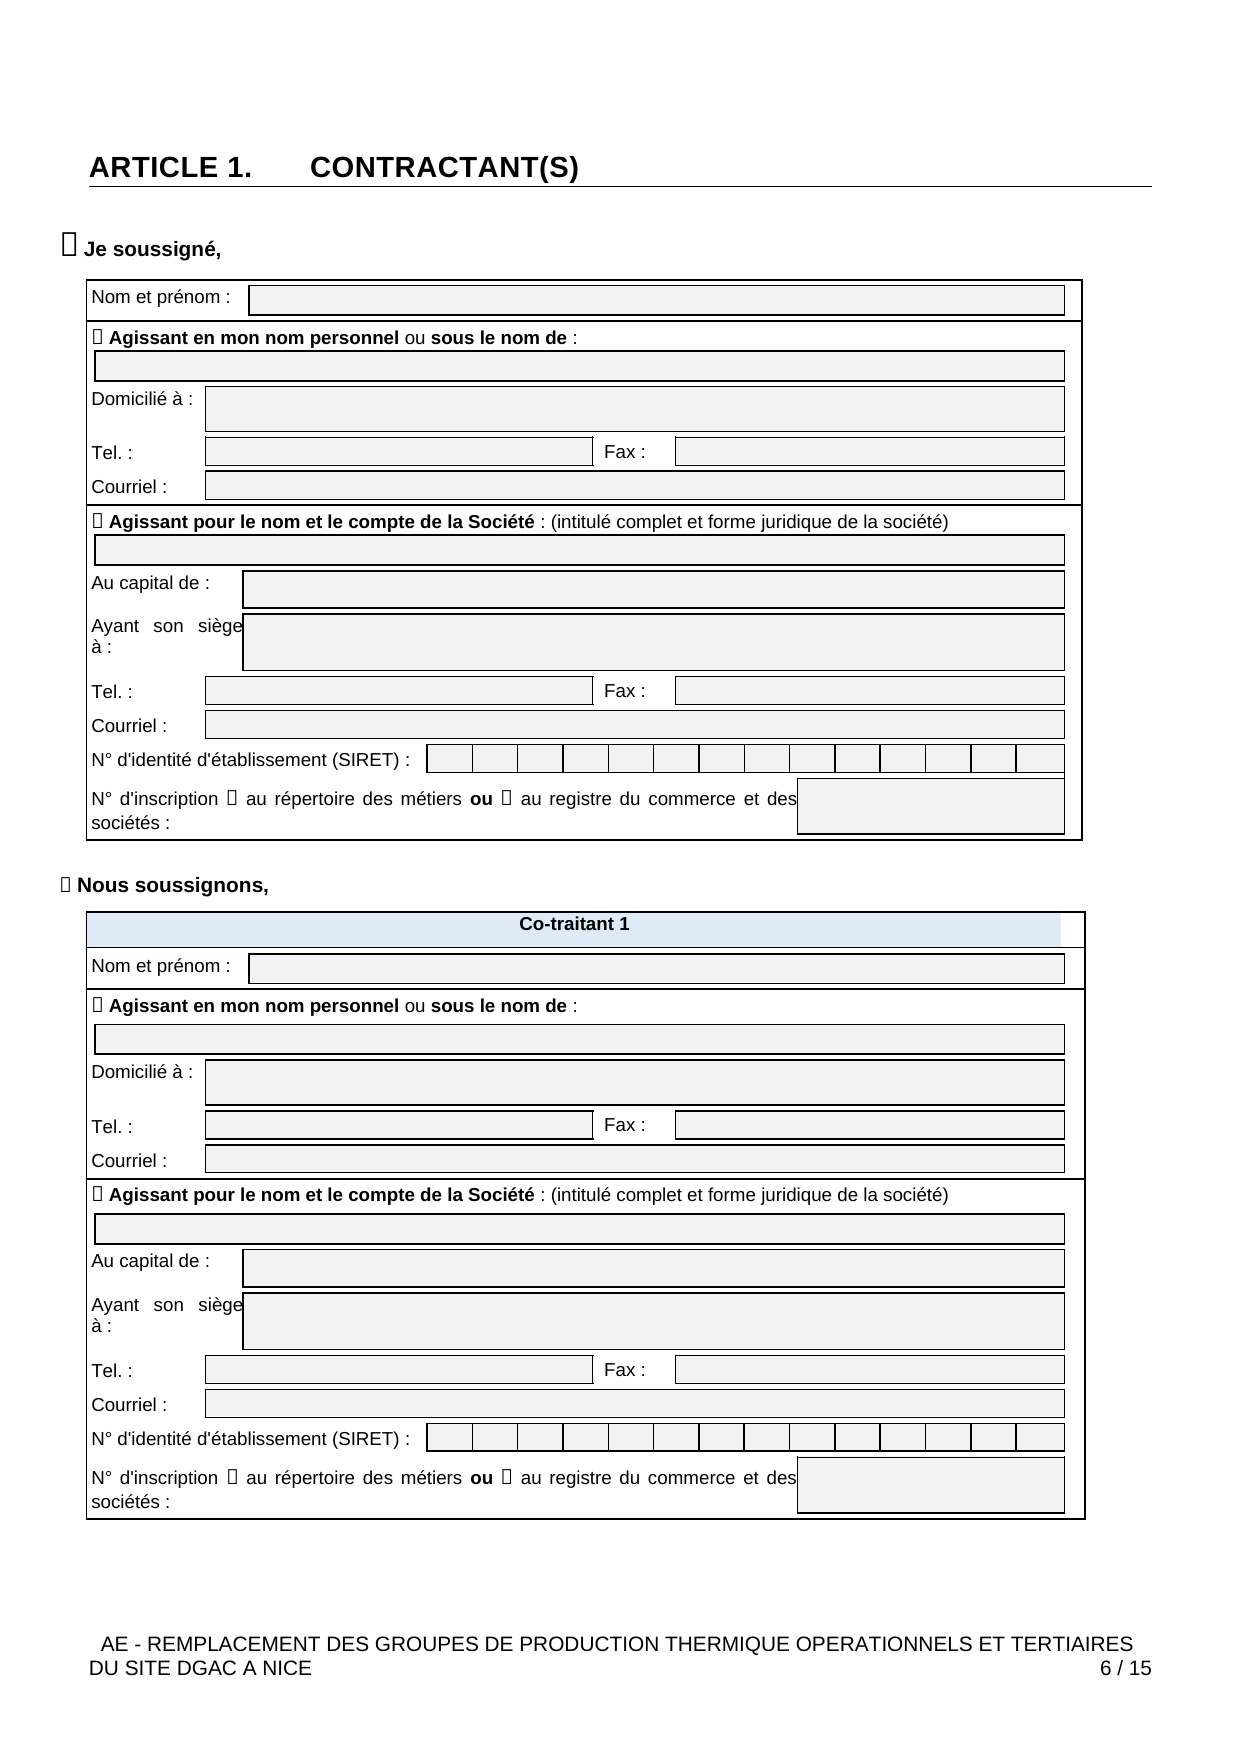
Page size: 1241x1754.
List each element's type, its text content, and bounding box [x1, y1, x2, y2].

table_cell [1065, 738, 1081, 743]
table_cell [473, 745, 517, 772]
table_cell [488, 1383, 1064, 1388]
table_cell [96, 352, 1064, 380]
table_cell [90, 1416, 389, 1422]
text  Nous soussignons, [59, 870, 1152, 899]
table_cell [206, 1356, 592, 1382]
table_cell [244, 1294, 1064, 1348]
table_cell [390, 739, 1064, 743]
table_cell [1065, 386, 1081, 431]
table_cell [206, 711, 1064, 738]
table_cell [881, 745, 925, 772]
table_cell Courriel : [90, 470, 205, 498]
table_cell N° d'identité d'établissement (SIRET) : [90, 744, 426, 772]
table_cell [90, 1286, 389, 1292]
table_cell [1065, 465, 1081, 470]
table_cell [1065, 1383, 1084, 1388]
table_cell [790, 1424, 834, 1450]
table_cell [700, 745, 744, 772]
table_cell [488, 704, 1064, 709]
table_cell Ayant son siège à : [90, 613, 242, 670]
table_cell Fax : [593, 436, 675, 464]
table_cell [1065, 710, 1081, 738]
table_cell [1065, 1172, 1084, 1178]
table_cell [244, 1250, 1064, 1286]
table_cell [90, 465, 488, 470]
table_cell [1017, 1424, 1064, 1450]
table_cell [90, 1512, 386, 1518]
table_cell Tel. : [90, 676, 205, 704]
table_cell [1065, 1059, 1084, 1104]
table_cell [676, 677, 1064, 704]
table_cell Courriel : [90, 1144, 205, 1172]
table_cell [90, 670, 526, 676]
table_cell [206, 1390, 1064, 1416]
table_cell [90, 983, 386, 988]
table_cell [836, 1424, 879, 1450]
table_cell Fax : [593, 676, 675, 704]
table_cell [250, 286, 1064, 314]
table_cell [1065, 1213, 1084, 1243]
table_cell Courriel : [90, 710, 205, 738]
table_cell [347, 948, 1061, 953]
table_cell Au capital de : [90, 1249, 242, 1286]
table_cell Tel. : [90, 1355, 205, 1382]
table_cell [90, 833, 386, 839]
table_cell [390, 382, 1064, 386]
table_cell [972, 1424, 1015, 1450]
table_cell  Agissant en mon nom personnel ou sous le nom de : [90, 990, 1064, 1024]
table_cell [1065, 506, 1081, 534]
table_cell [386, 833, 1068, 839]
table_cell [654, 745, 698, 772]
table_cell [881, 1424, 925, 1450]
table_cell [87, 1450, 1084, 1456]
table_cell [1065, 1456, 1084, 1512]
table_cell [1065, 470, 1081, 498]
table_cell [1068, 833, 1081, 839]
table_cell [609, 1424, 653, 1450]
table_cell [488, 1138, 1064, 1144]
table_cell Au capital de : [90, 570, 242, 607]
table_cell [244, 615, 1064, 670]
table_cell [1061, 948, 1084, 953]
table_cell [1065, 990, 1084, 1024]
table_cell [390, 566, 1064, 570]
table_cell [206, 438, 592, 464]
table_cell [244, 572, 1064, 607]
table_cell [836, 745, 879, 772]
table_cell [206, 1112, 592, 1138]
table_cell [90, 1138, 488, 1144]
table_cell [390, 1288, 1064, 1292]
table_cell [96, 1215, 1064, 1243]
table_cell [526, 432, 1064, 436]
table_cell [390, 1055, 1064, 1059]
table_cell [1065, 607, 1081, 613]
table_cell  Agissant pour le nom et le compte de la Société : (intitulé complet et forme juridique de la société) [90, 1180, 1064, 1213]
table_cell [1065, 314, 1081, 320]
table_cell [206, 1146, 1064, 1172]
table_cell N° d'inscription  au répertoire des métiers ou  au registre du commerce et des sociétés : [90, 778, 797, 833]
table_cell [1065, 1389, 1084, 1416]
table_cell [90, 948, 347, 953]
table_cell [1065, 1355, 1084, 1382]
table_cell [1065, 744, 1081, 772]
table_cell [1065, 676, 1081, 704]
table_cell [1065, 704, 1081, 709]
table_cell Courriel : [90, 1389, 205, 1416]
table_cell [1065, 436, 1081, 464]
table_cell [87, 534, 94, 564]
table_cell [700, 1424, 743, 1450]
table_cell [1065, 953, 1084, 982]
table_cell [90, 499, 339, 504]
table_cell Fax : [593, 1355, 675, 1382]
table_cell Ayant son siège à : [90, 1292, 242, 1348]
table_cell [488, 465, 1064, 470]
table_cell [1065, 564, 1081, 570]
table_cell Tel. : [90, 436, 205, 464]
table_cell [90, 1104, 526, 1110]
subtitle CONTRACTANT(S) [89, 150, 1152, 186]
table_cell [390, 1418, 1064, 1422]
table_cell [609, 745, 653, 772]
table_cell [87, 350, 94, 380]
table_cell [798, 779, 1064, 833]
table_cell N° d'inscription  au répertoire des métiers ou  au registre du commerce et des sociétés : [90, 1456, 797, 1512]
table_header [348, 281, 1061, 285]
table_cell [90, 431, 526, 436]
table_cell [87, 1213, 94, 1243]
table_cell  Agissant pour le nom et le compte de la Société : (intitulé complet et forme juridique de la société) [90, 506, 1064, 534]
table_cell [1065, 1286, 1084, 1292]
table_cell Nom et prénom : [90, 953, 248, 982]
table_cell [90, 607, 389, 613]
table_cell [790, 745, 834, 772]
table_cell Domicilié à : [90, 1059, 205, 1104]
table_cell [428, 1424, 472, 1450]
table_cell [1065, 1110, 1084, 1138]
table_cell [1065, 1144, 1084, 1172]
table_cell [1065, 350, 1081, 380]
table_cell [386, 316, 1064, 320]
table_cell [390, 609, 1064, 613]
table_cell [90, 564, 389, 570]
table_header Co-traitant 1 [87, 913, 1061, 947]
table_cell [90, 380, 389, 386]
table_cell [1065, 1024, 1084, 1053]
table_cell [206, 387, 1064, 431]
table_cell [1065, 1349, 1084, 1354]
table_header [1061, 281, 1081, 285]
table_cell N° d'identité d'établissement (SIRET) : [90, 1423, 426, 1450]
table_cell [564, 745, 608, 772]
table_cell [96, 536, 1064, 564]
table_cell [90, 704, 488, 709]
table_cell [1065, 1423, 1084, 1450]
table_cell [518, 745, 562, 772]
table_cell [340, 500, 1064, 504]
table_cell [564, 1424, 608, 1450]
table_cell [926, 1424, 970, 1450]
table_cell Domicilié à : [90, 386, 205, 431]
table_cell [676, 1112, 1064, 1138]
table_cell [526, 1350, 1064, 1354]
table_cell [386, 1512, 1069, 1518]
table_cell [1065, 1416, 1084, 1422]
table_cell [1017, 745, 1064, 772]
table_cell [90, 772, 1064, 777]
table_cell  Agissant en mon nom personnel ou sous le nom de : [90, 322, 1064, 350]
table_cell [745, 1424, 789, 1450]
table_header [90, 281, 347, 285]
table_cell [1065, 1292, 1084, 1348]
table_cell [90, 1243, 389, 1249]
table_cell Tel. : [90, 1110, 205, 1138]
table_cell [1065, 1053, 1084, 1059]
table_cell [206, 677, 592, 704]
table_cell [1065, 613, 1081, 670]
table_cell [390, 1245, 1064, 1249]
table_header [1061, 913, 1084, 947]
table_cell [1065, 772, 1081, 777]
table_cell [206, 472, 1064, 498]
table_cell [654, 1424, 698, 1450]
table_cell [676, 438, 1064, 464]
table_cell [386, 984, 1064, 988]
table_cell [473, 1424, 517, 1450]
table_cell [1065, 431, 1081, 436]
table_cell [1070, 1512, 1084, 1518]
table_cell [90, 1383, 488, 1388]
table_cell [428, 745, 472, 772]
table_cell [90, 738, 389, 743]
table_cell [96, 1025, 1064, 1053]
table_cell [1065, 570, 1081, 607]
table_cell [90, 1172, 339, 1178]
table_cell [1065, 499, 1081, 504]
text  Je soussigné, [59, 221, 1152, 266]
table_cell [526, 1106, 1064, 1110]
table_cell [676, 1356, 1064, 1382]
table_cell [1065, 285, 1081, 314]
table_cell [1065, 778, 1081, 833]
table_cell [1065, 1138, 1084, 1144]
table_cell [1065, 1104, 1084, 1110]
table_cell [1065, 1243, 1084, 1249]
table_cell [90, 314, 386, 320]
table_cell Fax : [593, 1110, 675, 1138]
table_cell [1065, 1180, 1084, 1213]
table_cell [340, 1173, 1064, 1178]
table_cell [745, 745, 789, 772]
table_cell [1065, 322, 1081, 350]
table_cell [250, 955, 1064, 982]
table_cell [1065, 534, 1081, 564]
table_cell [206, 1061, 1064, 1104]
table_cell [87, 1024, 94, 1053]
table_cell [1065, 670, 1081, 676]
table_cell [1065, 380, 1081, 386]
table_cell [972, 745, 1015, 772]
table_cell [926, 745, 970, 772]
table_cell [1065, 983, 1084, 988]
table_cell [90, 1053, 389, 1059]
table_cell [798, 1458, 1064, 1512]
table_cell Nom et prénom : [90, 285, 248, 314]
table_cell [1065, 1249, 1084, 1286]
table_cell [518, 1424, 562, 1450]
table_cell [90, 1349, 526, 1354]
table_cell [526, 671, 1064, 676]
